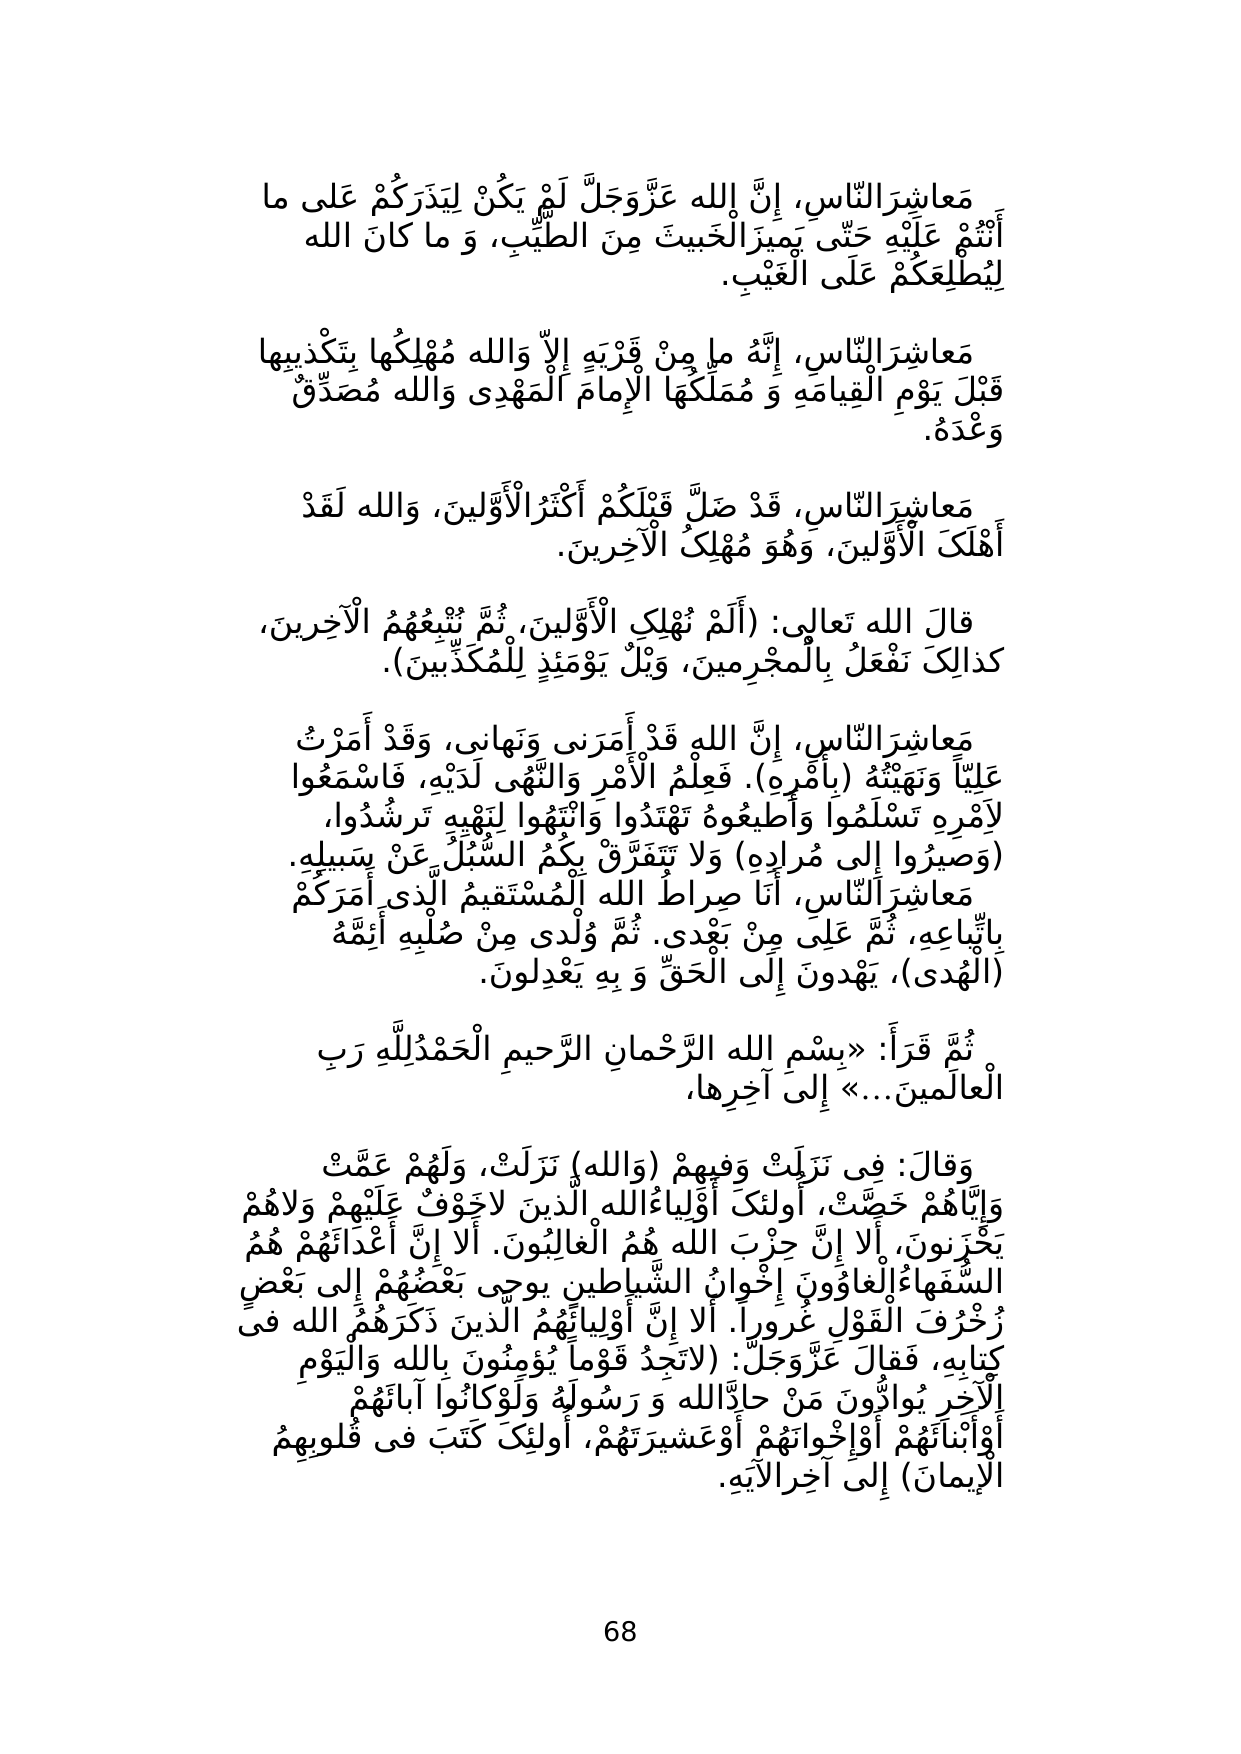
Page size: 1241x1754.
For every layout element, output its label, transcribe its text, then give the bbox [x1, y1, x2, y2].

text مَعاشِرَالنّاسِ، أَنَا صِراطُ الله الْمُسْتَقیمُ الَّذی أَمَرَکُمْ بِاتِّباعِهِ، ثُمَّ عَلِی مِنْ بَعْدی. ثُمَّ وُلْدی مِنْ صُلْبِهِ أَئِمَّهُ (الْهُدی)، یَهْدونَ إِلَی الْحَقِّ وَ بِهِ یَعْدِلونَ. [236, 874, 1004, 991]
text قالَ الله تَعالی: (أَلَمْ نُهْلِکِ الْأَوَّلینَ، ثُمَّ نُتْبِعُهُمُ الْآخِرینَ، کذالِکَ نَفْعَلُ بِالُْمجْرِمینَ، وَیْلٌ یَوْمَئِذٍ لِلْمُکَذِّبینَ). [236, 603, 1004, 681]
text ثُمَّ قَرَأَ: «بِسْمِ الله الرَّحْمانِ الرَّحیمِ الْحَمْدُلِلَّهِ رَبِ الْعالَمینَ…» إِلی آخِرِها، [236, 1029, 1004, 1107]
text مَعاشِرَالنّاسِ، إِنَّ الله عَزَّوَجَلَّ لَمْ یَکُنْ لِیَذَرَکُمْ عَلی ما أَنْتُمْ عَلَیْهِ حَتّی یَمیزَالْخَبیثَ مِنَ الطَّیِّبِ، وَ ما کانَ الله لِیُطْلِعَکُمْ عَلَی الْغَیْبِ. [236, 177, 1004, 294]
text وَقالَ: فِی نَزَلَتْ وَفیهِمْ (وَالله) نَزَلَتْ، وَلَهُمْ عَمَّتْ وَإِیَّاهُمْ خَصَّتْ، أُولئکَ أَوْلِیاءُالله الَّذینَ لاخَوْفٌ عَلَیْهِمْ وَلاهُمْ یَحْزَنونَ، أَلا إِنَّ حِزْبَ الله هُمُ الْغالِبُونَ. أَلا إِنَّ أَعْدائَهُمْ هُمُ السُّفَهاءُالْغاوُونَ إِخْوانُ الشَّیاطینِ یوحی بَعْضُهُمْ إِلی بَعْضٍ زُخْرُفَ الْقَوْلِ غُروراً. أَلا إِنَّ أَوْلِیائَهُمُ الَّذینَ ذَکَرَهُمُ الله فی کِتابِهِ، فَقالَ عَزَّوَجَلَّ: (لاتَجِدُ قَوْماً یُؤمِنُونَ بِالله وَالْیَوْمِ الْآخِرِ یُوادُّونَ مَنْ حادَّالله وَ رَسُولَهُ وَلَوْکانُوا آبائَهُمْ أَوْأَبْنائَهُمْ أَوْإِخْوانَهُمْ أَوْعَشیرَتَهُمْ، أُولئِکَ کَتَبَ فی قُلوبِهِمُ الْإیمانَ) إِلی آخِرالآیَهِ. [236, 1146, 1004, 1495]
text مَعاشِرَالنّاسِ، إِنَّ الله قَدْ أَمَرَنی وَنَهانی، وَقَدْ أَمَرْتُ عَلِیّاً وَنَهَیْتُهُ (بِأَمْرِهِ). فَعِلْمُ الْأَمْرِ وَالنَّهُی لَدَیْهِ، فَاسْمَعُوا لاَِمْرِهِ تَسْلَمُوا وَأَطیعُوهُ تَهْتَدُوا وَانْتَهُوا لِنَهْیِهِ تَرشُدُوا، (وَصیرُوا إِلی مُرادِهِ) وَلا تَتَفَرَّقْ بِکُمُ السُّبُلُ عَنْ سَبیلِهِ. [236, 719, 1004, 874]
text مَعاشِرَالنّاسِ، قَدْ ضَلَّ قَبْلَکُمْ أَکْثَرُالْأَوَّلینَ، وَالله لَقَدْ أَهْلَکَ الْأَوَّلینَ، وَهُوَ مُهْلِکُ الْآخِرینَ. [236, 487, 1004, 565]
text مَعاشِرَالنّاسِ، إِنَّهُ ما مِنْ قَرْیَهٍ إِلاّ وَالله مُهْلِکُها بِتَکْذیبِها قَبْلَ یَوْمِ الْقِیامَهِ وَ مُمَلِّکُهَا الْإِمامَ الْمَهْدِی وَالله مُصَدِّقٌ وَعْدَهُ. [236, 332, 1004, 449]
